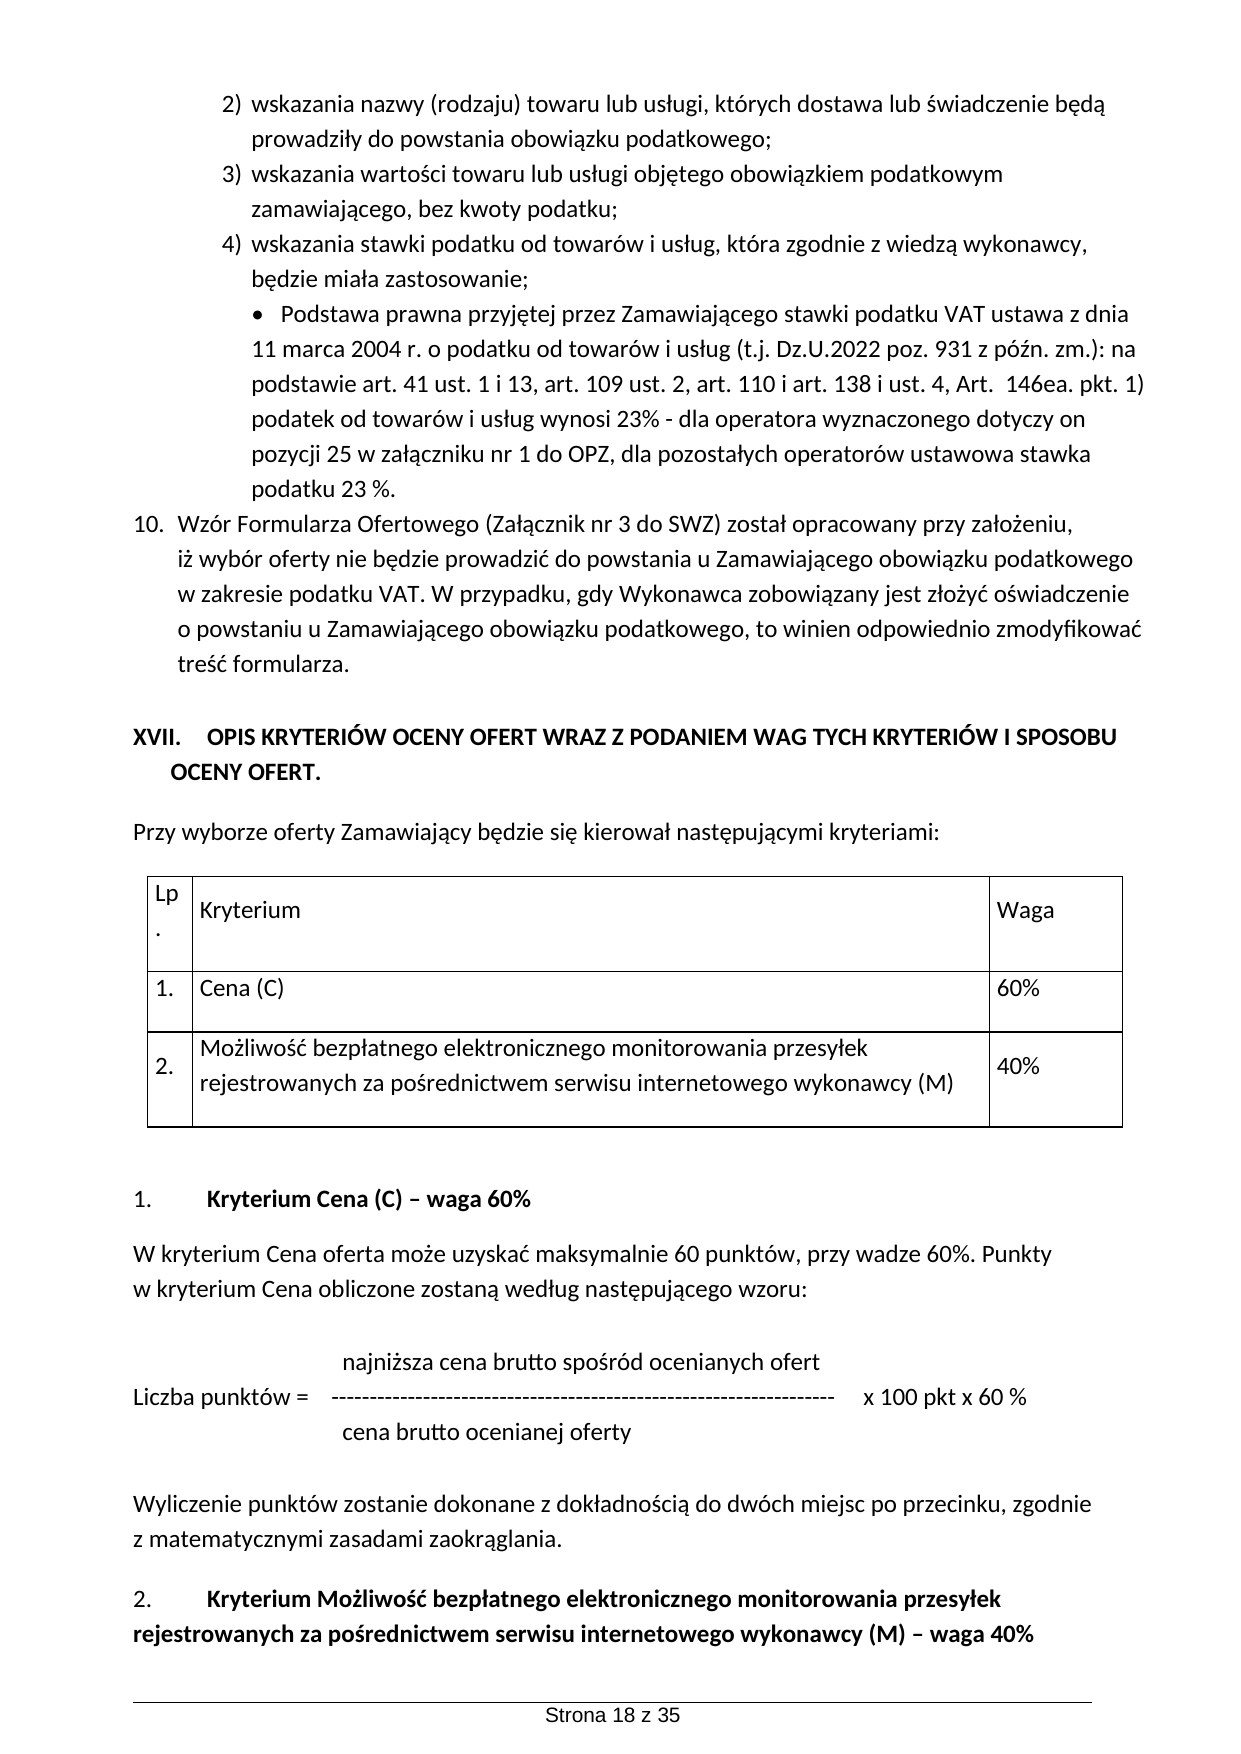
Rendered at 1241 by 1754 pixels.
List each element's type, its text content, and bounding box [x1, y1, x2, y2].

list Wzór Formularza Ofertowego (Załącznik nr 3 do SWZ) został opracowany przy założeniu, iż wybór oferty nie będzie prowadzić do powstania u Zamawiającego obowiązku podatkowego w zakresie podatku VAT. W przypadku, gdy Wykonawca zobowiązany jest złożyć oświadczenie o powstaniu u Zamawiającego obowiązku podatkowego, to winien odpowiednio zmodyfikować treść formularza. [133, 509, 1152, 679]
list wskazania wartości towaru lub usługi objętego obowiązkiem podatkowym zamawiającego, bez kwoty podatku; [222, 159, 1152, 224]
text Wyliczenie punktów zostanie dokonane z dokładnością do dwóch miejsc po przecinku, zgodnie z matematycznymi zasadami zaokrąglania. [133, 1488, 1152, 1554]
text cena brutto ocenianej oferty [133, 1416, 1152, 1447]
table_header Waga [990, 877, 1122, 971]
subtitle OPIS KRYTERIÓW OCENY OFERT WRAZ Z PODANIEM WAG TYCH KRYTERIÓW I SPOSOBU OCENY OFERT. [133, 721, 1152, 787]
table_cell Cena (C) [193, 972, 989, 1031]
table_cell 60% [990, 972, 1122, 1031]
text 1. Kryterium Cena (C) – waga 60% [133, 1183, 1152, 1213]
table_cell 40% [990, 1033, 1122, 1126]
list wskazania nazwy (rodzaju) towaru lub usługi, których dostawa lub świadczenie będą prowadziły do powstania obowiązku podatkowego; [222, 89, 1152, 154]
table_cell Możliwość bezpłatnego elektronicznego monitorowania przesyłek rejestrowanych za pośrednictwem serwisu internetowego wykonawcy (M) [193, 1033, 989, 1126]
text najniższa cena brutto spośród ocenianych ofert [133, 1346, 1152, 1377]
list wskazania stawki podatku od towarów i usług, która zgodnie z wiedzą wykonawcy, będzie miała zastosowanie; [222, 229, 1152, 294]
table_header Kryterium [193, 877, 989, 971]
text • Podstawa prawna przyjętej przez Zamawiającego stawki podatku VAT ustawa z dnia 11 marca 2004 r. o podatku od towarów i usług (t.j. Dz.U.2022 poz. 931 z późn. zm.): na podstawie art. 41 ust. 1 i 13, art. 109 ust. 2, art. 110 i art. 138 i ust. 4, Art. 146ea. pkt. 1) podatek od towarów i usług wynosi 23% - dla operatora wyznaczonego dotyczy on pozycji 25 w załączniku nr 1 do OPZ, dla pozostałych operatorów ustawowa stawka podatku 23 %. [251, 299, 1152, 504]
text Przy wyborze oferty Zamawiający będzie się kierował następującymi kryteriami: [133, 816, 1152, 847]
table_cell 2. [148, 1033, 192, 1126]
text Liczba punktów = ------------------------------------------------------------------ x 100 pkt x 60 % [133, 1381, 1152, 1412]
text 2. Kryterium Możliwość bezpłatnego elektronicznego monitorowania przesyłek rejestrowanych za pośrednictwem serwisu internetowego wykonawcy (M) – waga 40% [133, 1583, 1152, 1649]
text W kryterium Cena oferta może uzyskać maksymalnie 60 punktów, przy wadze 60%. Punkty w kryterium Cena obliczone zostaną według następującego wzoru: [133, 1238, 1152, 1304]
table_cell 1. [148, 972, 192, 1031]
table_header Lp. [148, 877, 192, 971]
